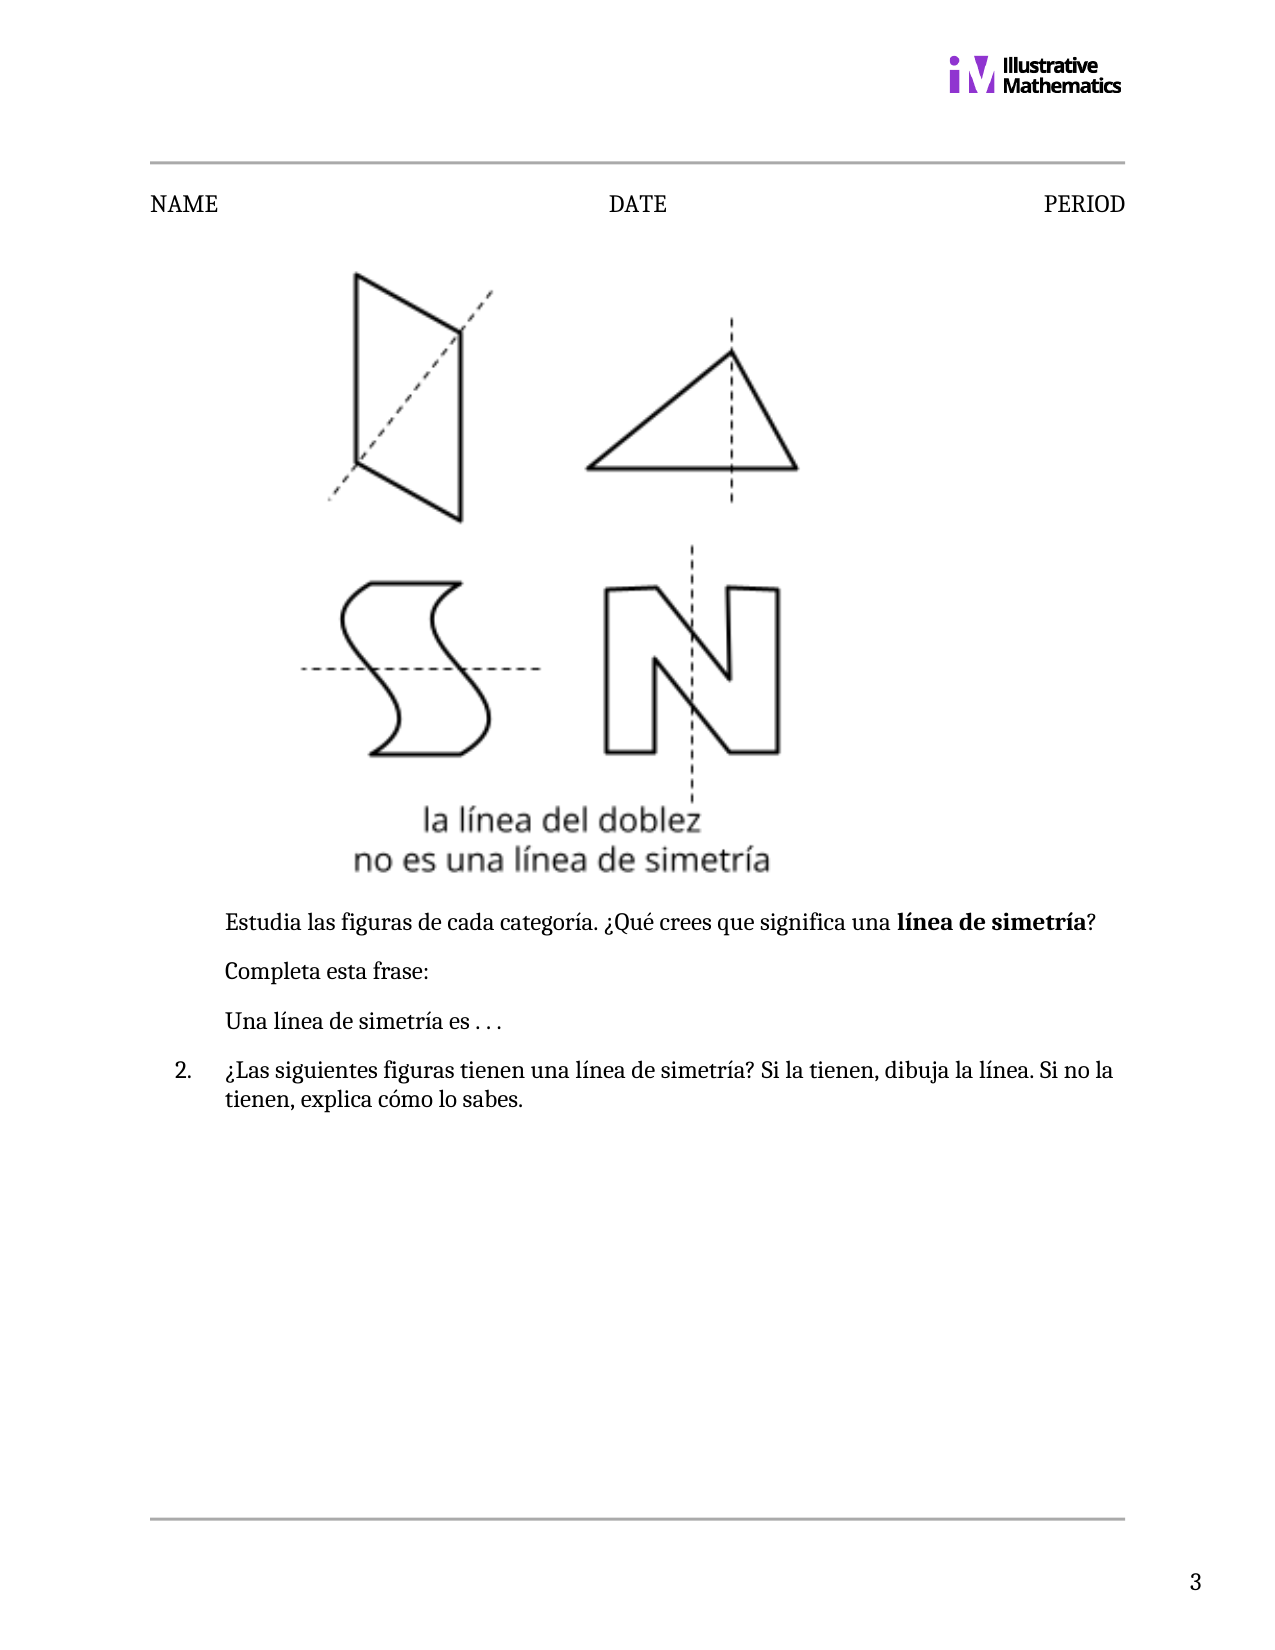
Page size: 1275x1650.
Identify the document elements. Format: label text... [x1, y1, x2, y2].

list Estudia las figuras de cada categoría. ¿Qué crees que significa una línea de simetría? [175, 907, 1125, 936]
list Completa esta frase: [175, 957, 1125, 986]
list ¿Las siguientes figuras tienen una línea de simetría? Si la tienen, dibuja la línea. Si no la tienen, explica cómo lo sabes. [175, 1056, 1125, 1114]
picture [949, 55, 1121, 93]
picture [243, 247, 894, 898]
list Una línea de simetría es . . . [175, 1007, 1125, 1035]
